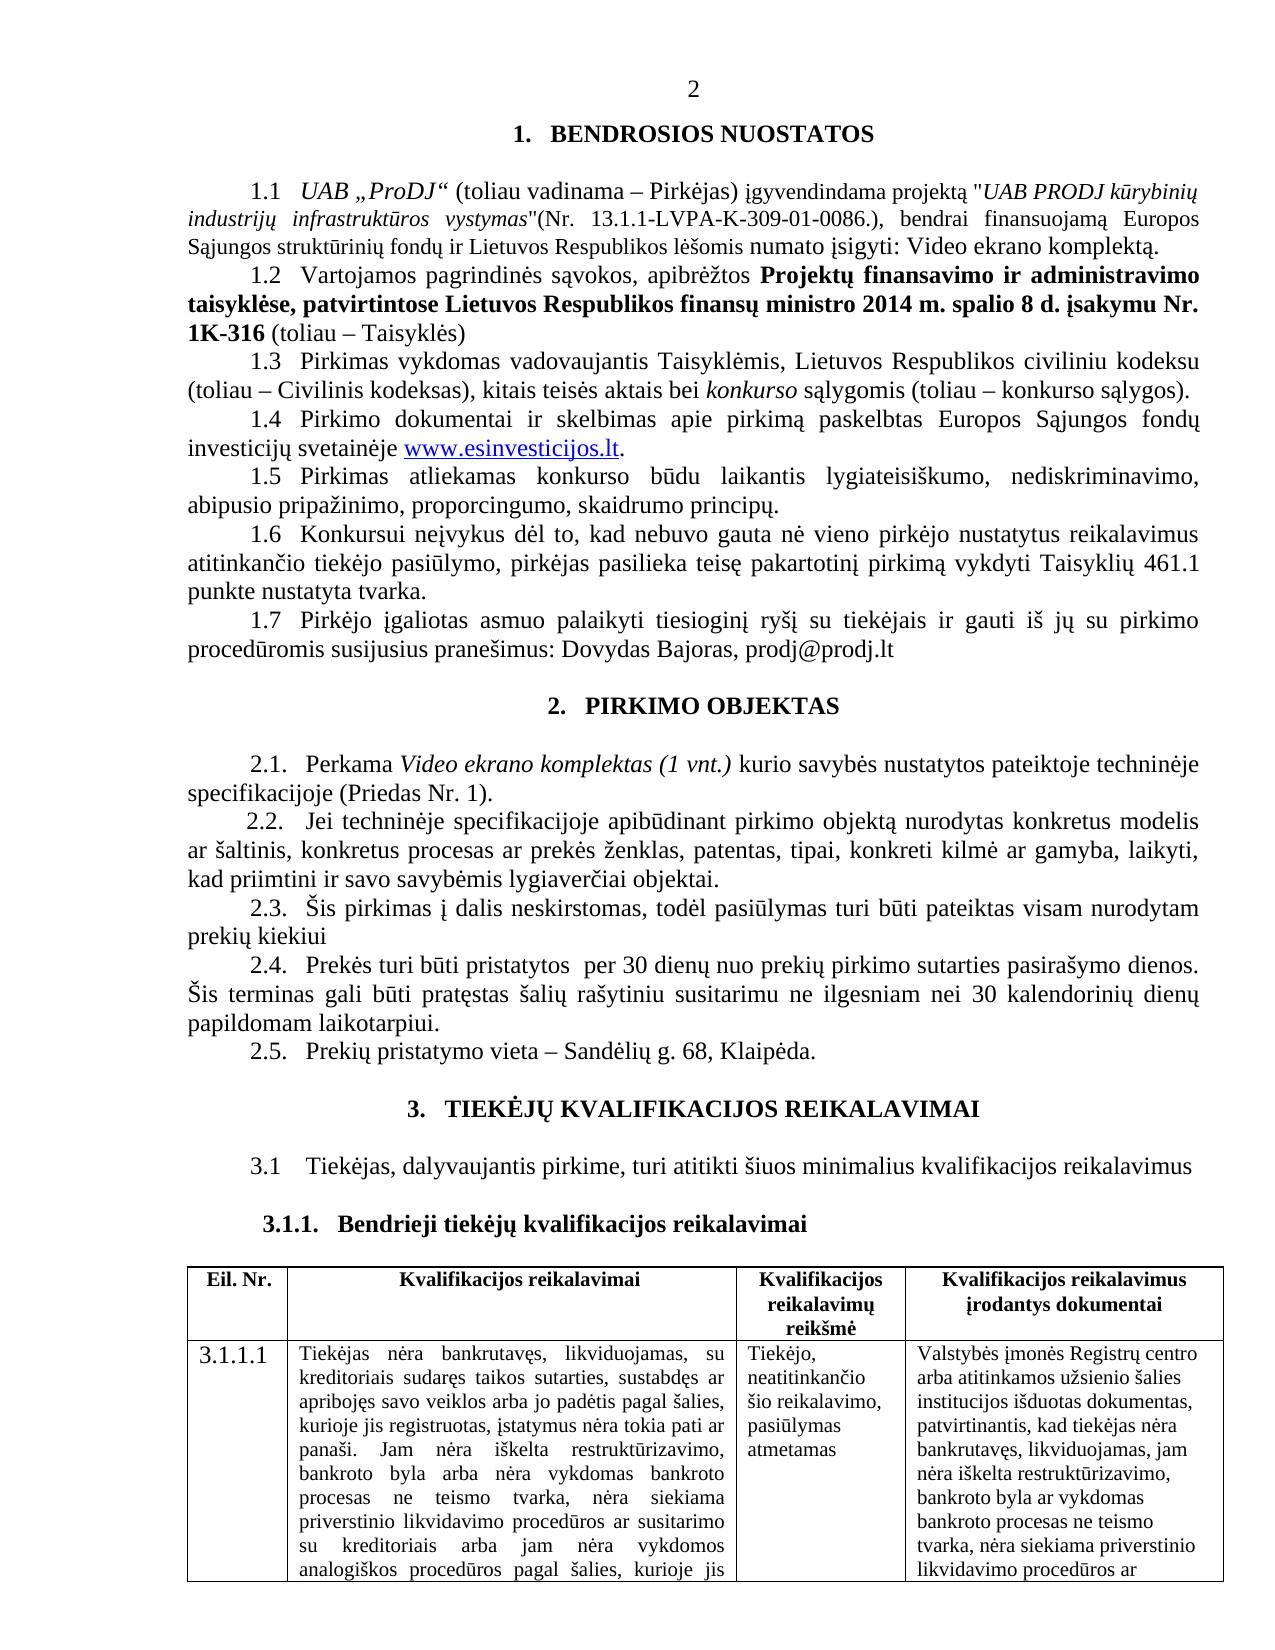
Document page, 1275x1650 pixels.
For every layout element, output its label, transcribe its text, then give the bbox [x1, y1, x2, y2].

list BENDROSIOS NUOSTATOS [187, 119, 1200, 147]
list Bendrieji tiekėjų kvalifikacijos reikalavimai [262, 1209, 1216, 1238]
table_cell 3.1.1.1 [188, 1341, 287, 1581]
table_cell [906, 1341, 1223, 1581]
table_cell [737, 1341, 905, 1581]
table_header Kvalifikacijos reikalavimų reikšmė [737, 1268, 905, 1339]
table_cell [288, 1341, 736, 1581]
list Prekės turi būti pristatytos per 30 dienų nuo prekių pirkimo sutarties pasirašymo dienos. Šis terminas gali būti pratęstas šalių rašytiniu susitarimu ne ilgesniam nei 30 kalendorinių dienų papildomam laikotarpiui. [187, 950, 1200, 1036]
list UAB „ProDJ“ (toliau vadinama – Pirkėjas) įgyvendindama projektą "UAB PRODJ kūrybinių industrijų infrastruktūros vystymas"(Nr. 13.1.1-LVPA-K-309-01-0086.), bendrai finansuojamą Europos Sąjungos struktūrinių fondų ir Lietuvos Respublikos lėšomis numato įsigyti: Video ekrano komplektą. [187, 176, 1200, 260]
table_header Kvalifikacijos reikalavimai [288, 1268, 736, 1339]
list Jei techninėje specifikacijoje apibūdinant pirkimo objektą nurodytas konkretus modelis ar šaltinis, konkretus procesas ar prekės ženklas, patentas, tipai, konkreti kilmė ar gamyba, laikyti, kad priimtini ir savo savybėmis lygiaverčiai objektai. [187, 806, 1200, 893]
list Pirkimo dokumentai ir skelbimas apie pirkimą paskelbtas Europos Sąjungos fondų investicijų svetainėje www.esinvesticijos.lt. [187, 404, 1200, 461]
list Šis pirkimas į dalis neskirstomas, todėl pasiūlymas turi būti pateiktas visam nurodytam prekių kiekiui [187, 893, 1200, 950]
list Konkursui neįvykus dėl to, kad nebuvo gauta nė vieno pirkėjo nustatytus reikalavimus atitinkančio tiekėjo pasiūlymo, pirkėjas pasilieka teisę pakartotinį pirkimą vykdyti Taisyklių 461.1 punkte nustatyta tvarka. [187, 519, 1200, 605]
text 3.1 Tiekėjas, dalyvaujantis pirkime, turi atitikti šiuos minimalius kvalifikacijos reikalavimus [187, 1151, 1200, 1180]
list Pirkėjo įgaliotas asmuo palaikyti tiesioginį ryšį su tiekėjais ir gauti iš jų su pirkimo procedūromis susijusius pranešimus: Dovydas Bajoras, prodj@prodj.lt [187, 605, 1200, 663]
list TIEKĖJŲ KVALIFIKACIJOS REIKALAVIMAI [187, 1094, 1200, 1123]
list Prekių pristatymo vieta – Sandėlių g. 68, Klaipėda. [187, 1036, 1200, 1065]
list Pirkimas vykdomas vadovaujantis Taisyklėmis, Lietuvos Respublikos civiliniu kodeksu (toliau – Civilinis kodeksas), kitais teisės aktais bei konkurso sąlygomis (toliau – konkurso sąlygos). [187, 346, 1200, 404]
list Perkama Video ekrano komplektas (1 vnt.) kurio savybės nustatytos pateiktoje techninėje specifikacijoje (Priedas Nr. 1). [187, 749, 1200, 806]
table_header Eil. Nr. [188, 1268, 287, 1339]
list Pirkimas atliekamas konkurso būdu laikantis lygiateisiškumo, nediskriminavimo, abipusio pripažinimo, proporcingumo, skaidrumo principų. [187, 461, 1200, 519]
list Vartojamos pagrindinės sąvokos, apibrėžtos Projektų finansavimo ir administravimo taisyklėse, patvirtintose Lietuvos Respublikos finansų ministro 2014 m. spalio 8 d. įsakymu Nr. 1K-316 (toliau – Taisyklės) [187, 260, 1200, 346]
list PIRKIMO OBJEKTAS [187, 691, 1200, 720]
table_header Kvalifikacijos reikalavimus įrodantys dokumentai [906, 1268, 1223, 1339]
